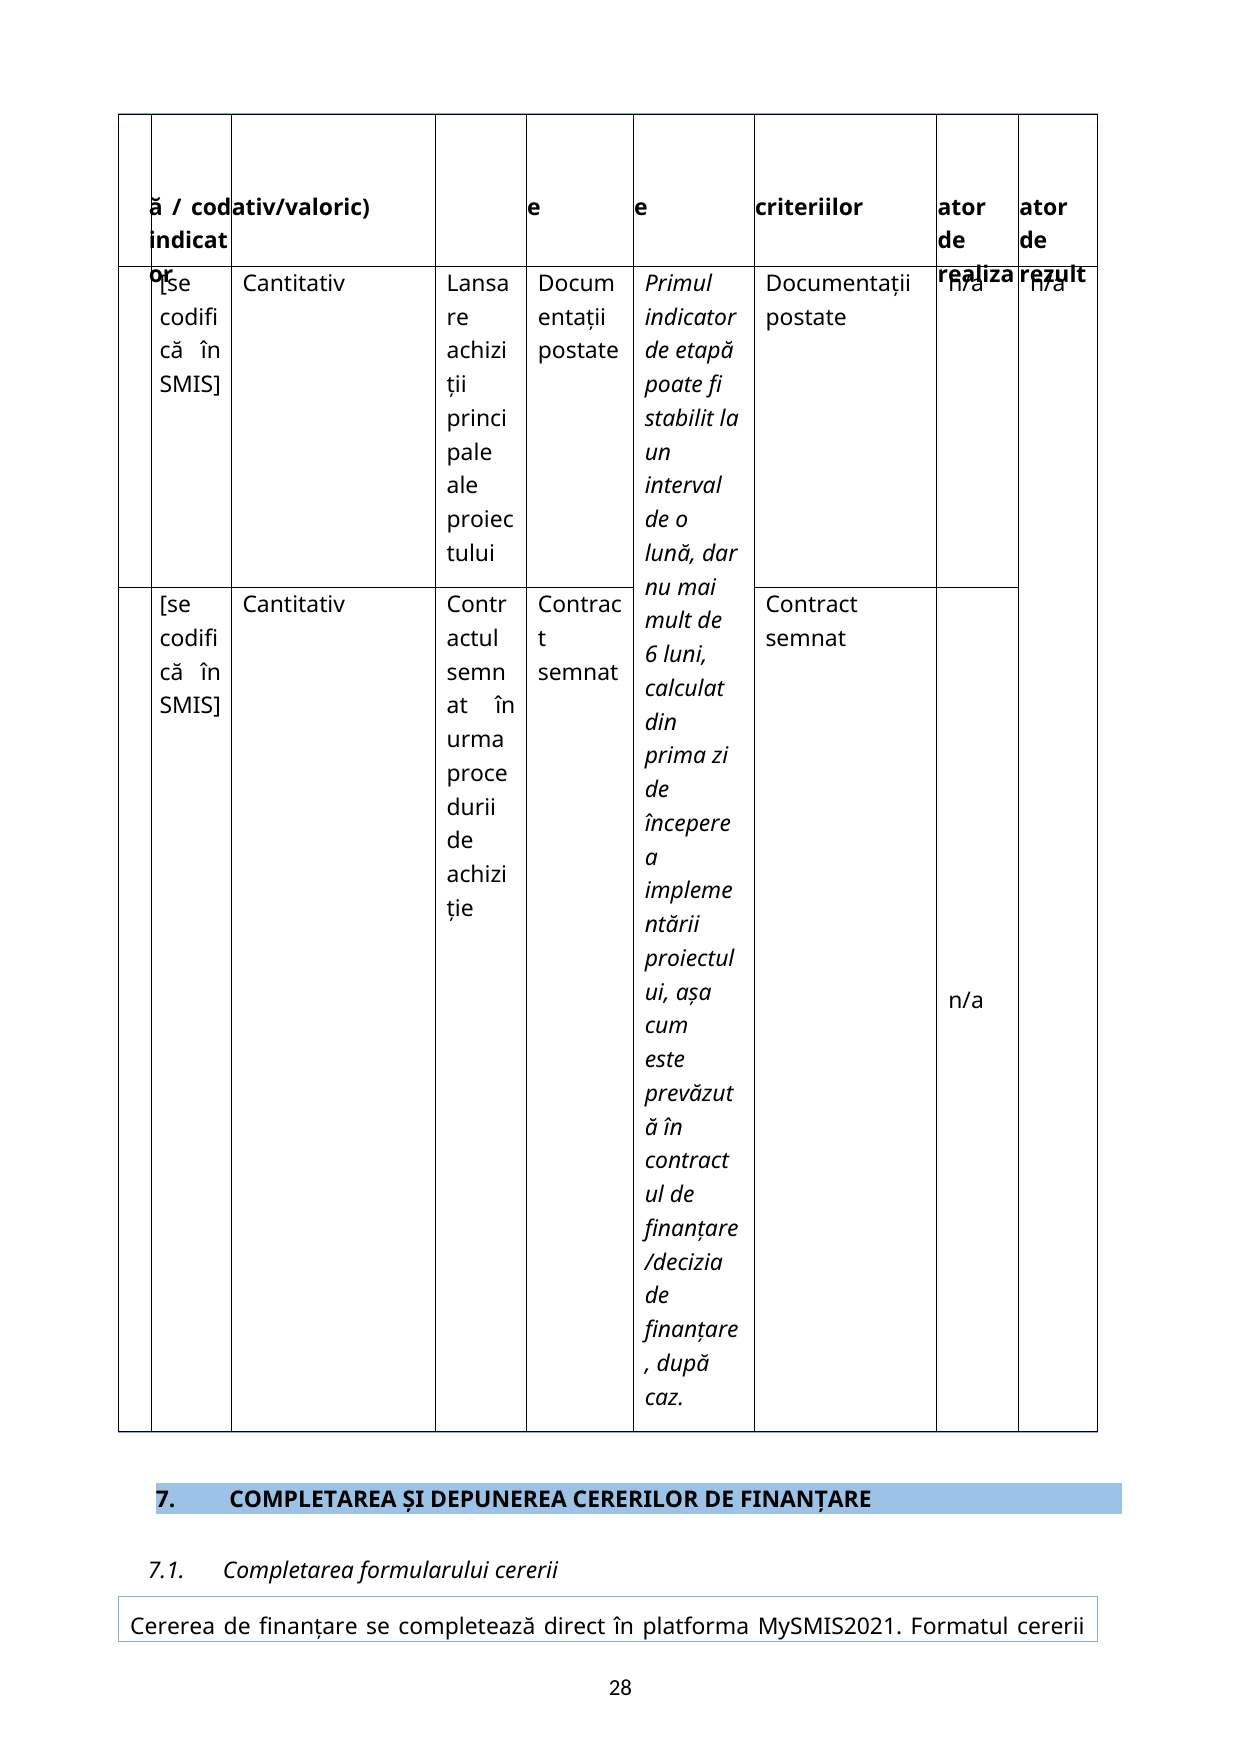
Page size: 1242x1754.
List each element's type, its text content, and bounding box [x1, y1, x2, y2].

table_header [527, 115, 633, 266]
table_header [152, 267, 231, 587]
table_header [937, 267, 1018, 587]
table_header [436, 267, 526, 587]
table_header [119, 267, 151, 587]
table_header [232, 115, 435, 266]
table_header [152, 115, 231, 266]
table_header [119, 1597, 1097, 1641]
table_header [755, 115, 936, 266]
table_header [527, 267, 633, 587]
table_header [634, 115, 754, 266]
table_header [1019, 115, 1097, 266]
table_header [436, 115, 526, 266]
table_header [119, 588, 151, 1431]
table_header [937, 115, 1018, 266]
subtitle Completarea formularului cererii [148, 1554, 1122, 1585]
subtitle COMPLETAREA ȘI DEPUNEREA CERERILOR DE FINANȚARE [156, 1483, 1122, 1514]
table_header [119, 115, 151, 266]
